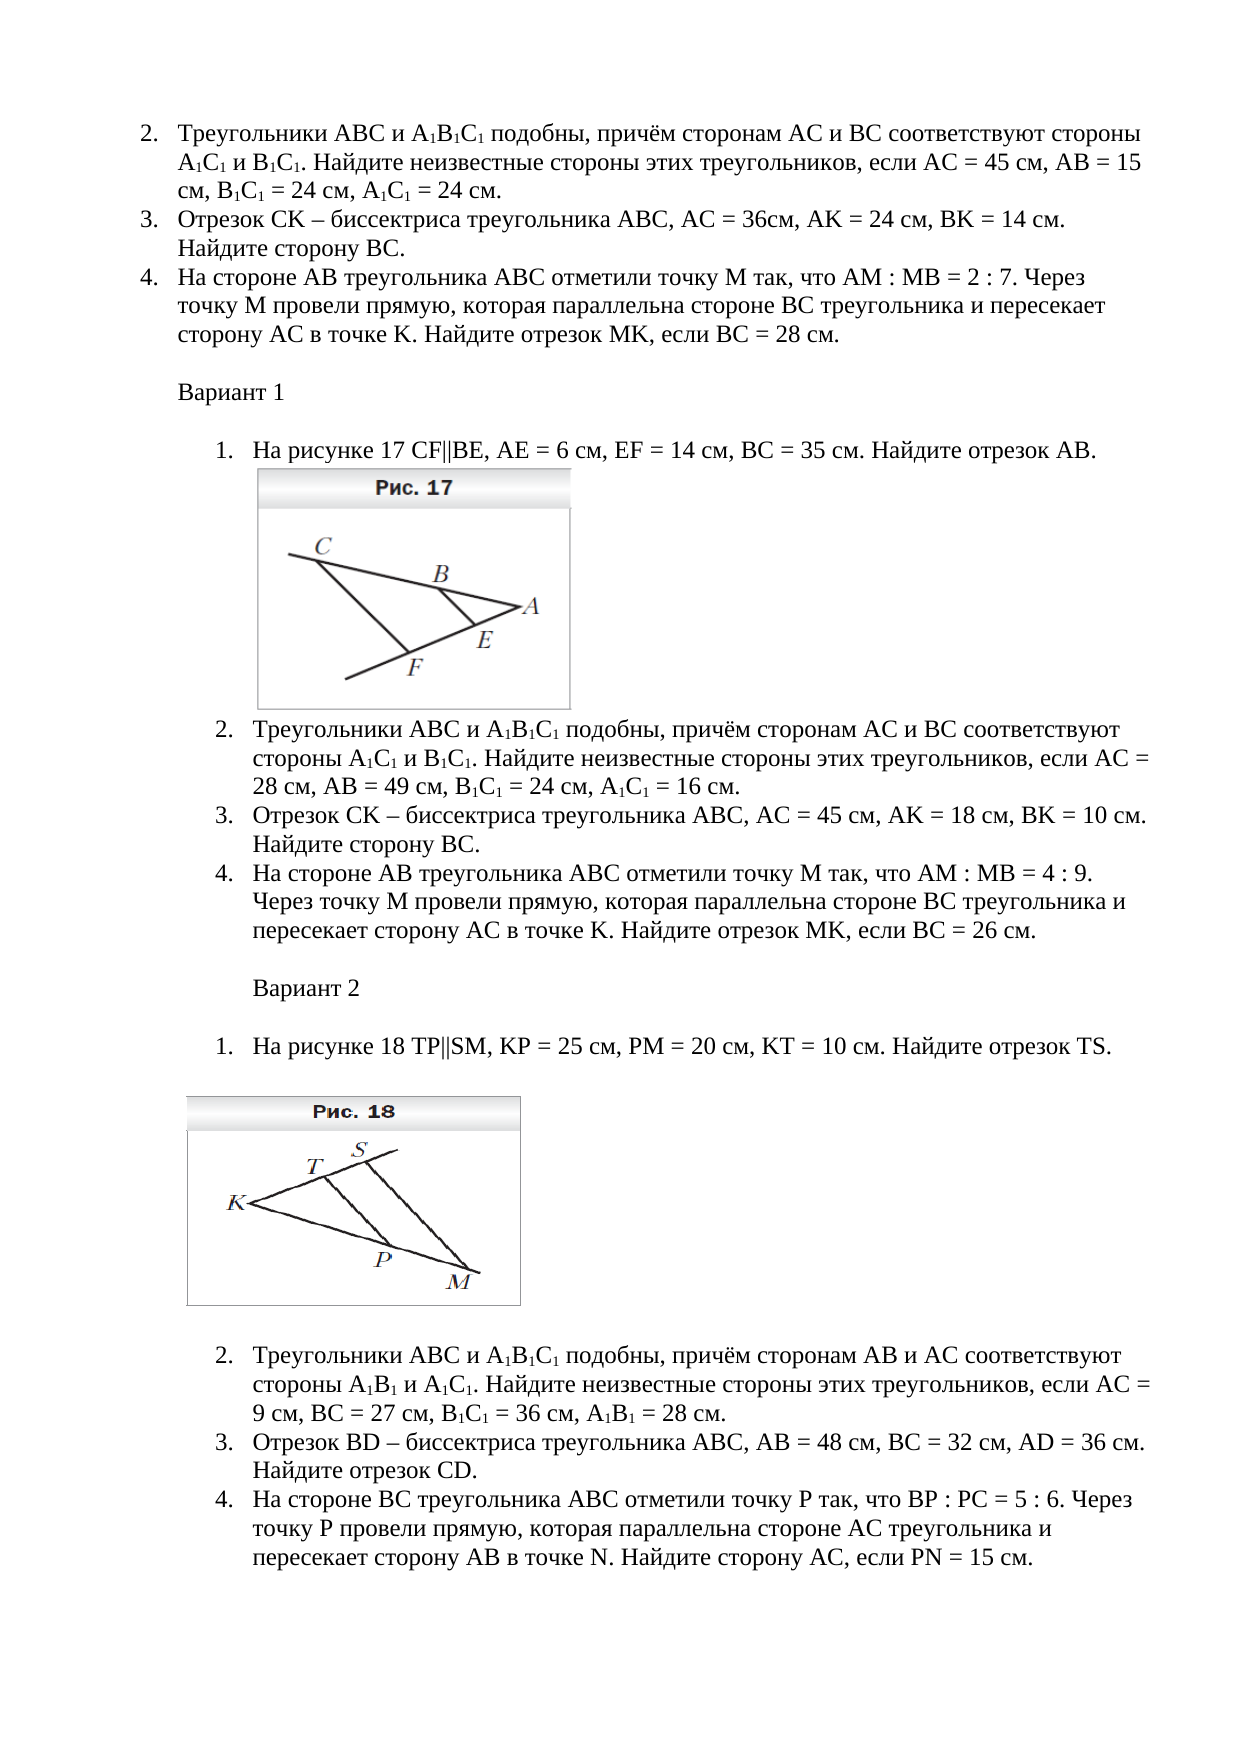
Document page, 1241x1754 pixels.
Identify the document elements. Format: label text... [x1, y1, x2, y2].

list Треугольники ABC и A1B1C1 подобны, причём сторонам AB и AC соответствуют стороны A1B1 и A1C1. Найдите неизвестные стороны этих треугольников, если AC = 9 см, BC = 27 см, B1C1 = 36 см, A1B1 = 28 см. [215, 1341, 1152, 1427]
list На рисунке 18 TP||SM, KP = 25 см, PM = 20 см, KT = 10 см. Найдите отрезок TS. [215, 1031, 1152, 1060]
text Вариант 1 [177, 377, 1152, 406]
list На рисунке 17 CF||BE, AE = 6 см, EF = 14 см, BC = 35 см. Найдите отрезок AB. [215, 435, 1152, 464]
list Отрезок BD – биссектриса треугольника ABC, AB = 48 см, BC = 32 см, AD = 36 см. Найдите отрезок CD. [215, 1427, 1152, 1484]
list На стороне AB треугольника ABC отметили точку M так, что AM : MB = 4 : 9. Через точку M провели прямую, которая параллельна стороне BC треугольника и пересекает сторону AC в точке K. Найдите отрезок MK, если BC = 26 см. [215, 858, 1152, 944]
picture [177, 1088, 535, 1312]
text Вариант 2 [252, 973, 1152, 1002]
list Отрезок CK – биссектриса треугольника ABC, AC = 45 см, AK = 18 см, BK = 10 см. Найдите сторону BC. [215, 800, 1152, 858]
list На стороне AB треугольника ABC отметили точку M так, что AM : MB = 2 : 7. Через точку M провели прямую, которая параллельна стороне BC треугольника и пересекает сторону AC в точке K. Найдите отрезок MK, если BC = 28 см. [140, 262, 1152, 348]
list Треугольники ABC и A1B1C1 подобны, причём сторонам AC и BC соответствуют стороны A1C1 и B1C1. Найдите неизвестные стороны этих треугольников, если AC = 28 см, AB = 49 см, B1C1 = 24 см, A1C1 = 16 см. [215, 714, 1152, 800]
list На стороне BC треугольника ABC отметили точку P так, что BP : PC = 5 : 6. Через точку P провели прямую, которая параллельна стороне AC треугольника и пересекает сторону AB в точке N. Найдите сторону AC, если PN = 15 см. [215, 1484, 1152, 1571]
list Отрезок CK – биссектриса треугольника ABC, AC = 36см, AK = 24 см, BK = 14 см. Найдите сторону BC. [140, 204, 1152, 262]
list Треугольники ABC и A1B1C1 подобны, причём сторонам AC и BC соответствуют стороны A1C1 и B1C1. Найдите неизвестные стороны этих треугольников, если AC = 45 см, AB = 15 см, B1C1 = 24 см, A1C1 = 24 см. [140, 118, 1152, 204]
picture [252, 463, 578, 714]
